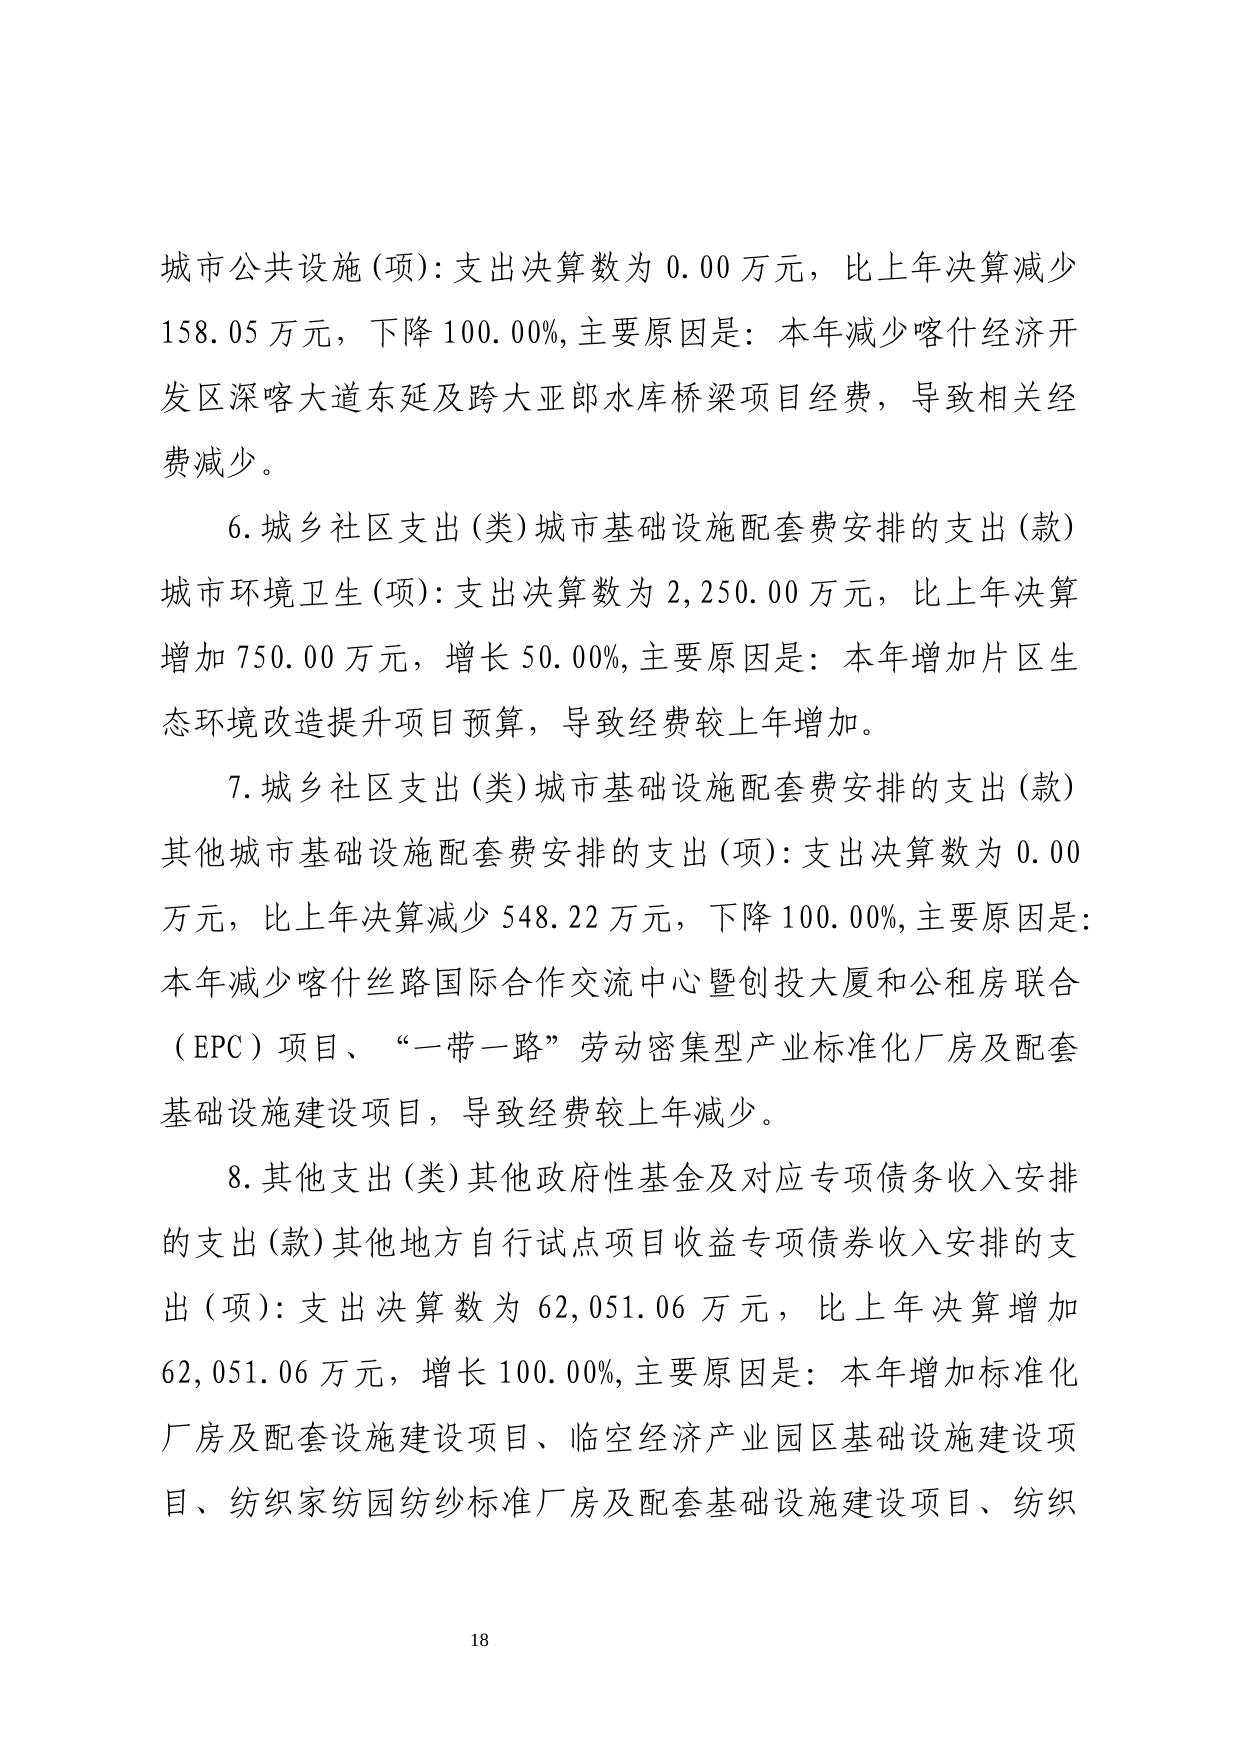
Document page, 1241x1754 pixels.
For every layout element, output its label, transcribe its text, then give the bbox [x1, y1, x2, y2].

text 6.城乡社区支出(类)城市基础设施配套费安排的支出(款)城市环境卫生(项):支出决算数为2,250.00万元，比上年决算增加750.00万元，增长50.00%,主要原因是：本年增加片区生态环境改造提升项目预算，导致经费较上年增加。 [159, 493, 1081, 753]
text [159, 233, 1081, 493]
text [159, 1143, 1081, 1533]
text 7.城乡社区支出(类)城市基础设施配套费安排的支出(款)其他城市基础设施配套费安排的支出(项):支出决算数为0.00万元，比上年决算减少548.22万元，下降100.00%,主要原因是：本年减少喀什丝路国际合作交流中心暨创投大厦和公租房联合（EPC）项目、“一带一路”劳动密集型产业标准化厂房及配套基础设施建设项目，导致经费较上年减少。 [159, 753, 1081, 1143]
